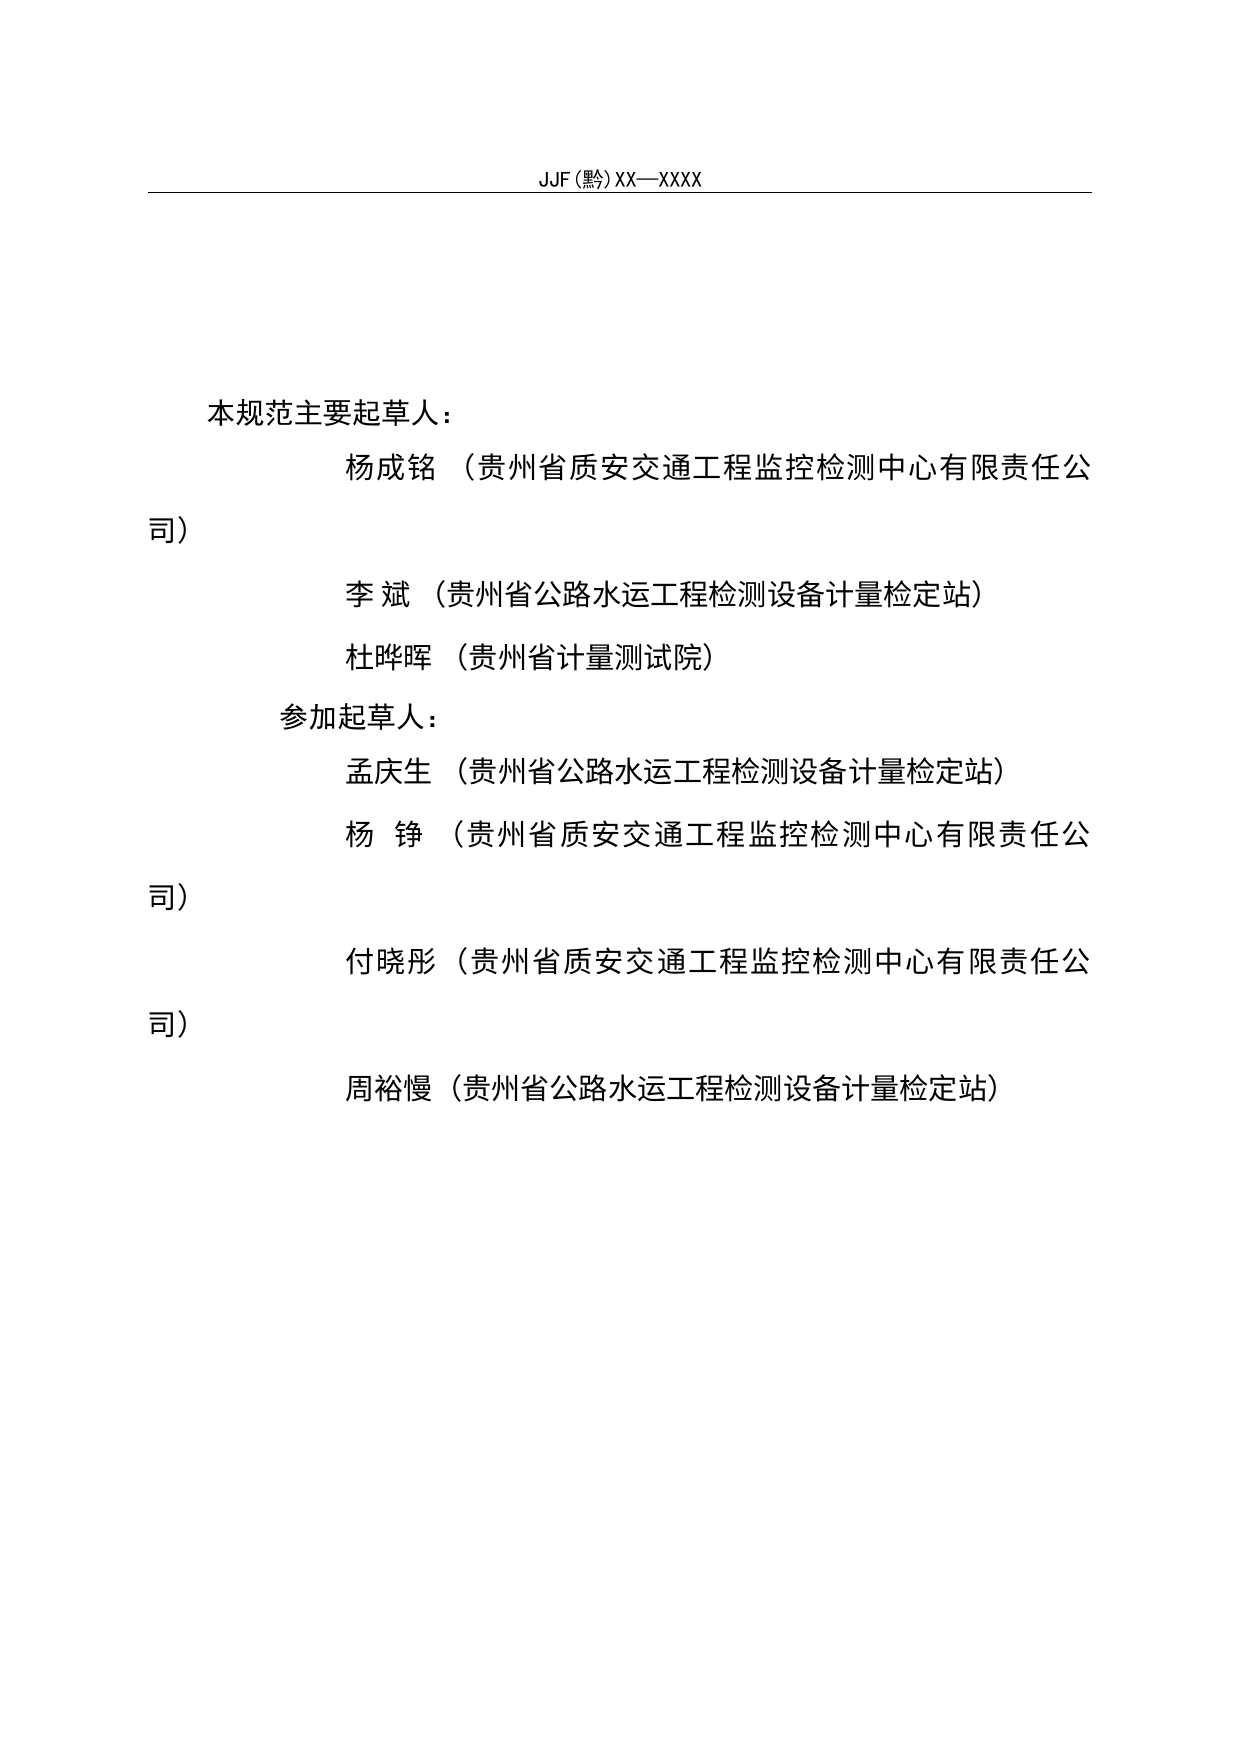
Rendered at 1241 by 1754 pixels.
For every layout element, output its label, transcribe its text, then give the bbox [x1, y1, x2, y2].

text 参加起草人： [148, 698, 1092, 732]
text 李 斌 （贵州省公路水运工程检测设备计量检定站） [148, 571, 1092, 614]
text 杨 铮 （贵州省质安交通工程监控检测中心有限责任公司） [148, 812, 1092, 917]
text 付晓彤（贵州省质安交通工程监控检测中心有限责任公司） [148, 938, 1092, 1044]
text 本规范主要起草人： [148, 395, 1092, 428]
text 杨成铭 （贵州省质安交通工程监控检测中心有限责任公司） [148, 444, 1092, 550]
text 孟庆生 （贵州省公路水运工程检测设备计量检定站） [148, 748, 1092, 790]
text 周裕慢（贵州省公路水运工程检测设备计量检定站） [148, 1065, 1092, 1108]
text 杜晔晖 （贵州省计量测试院） [148, 635, 1092, 677]
